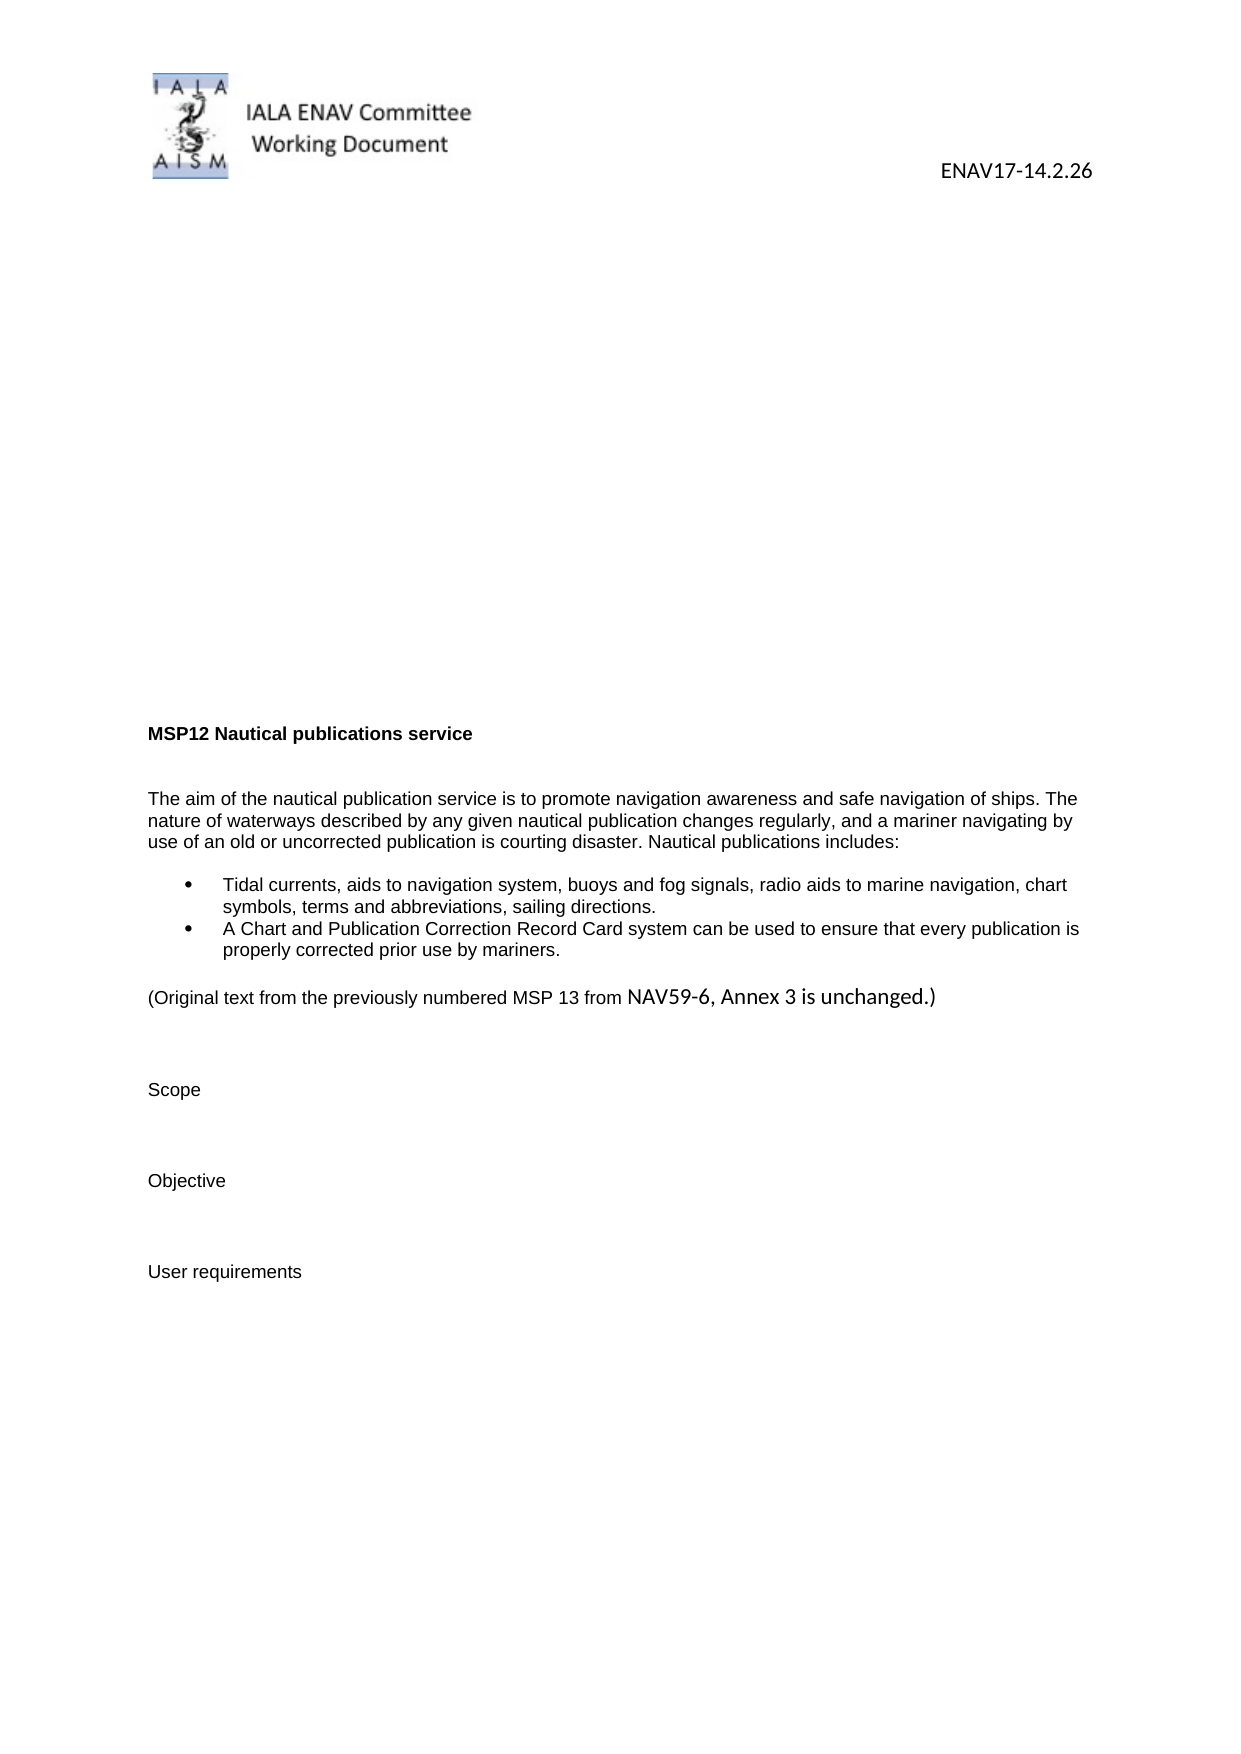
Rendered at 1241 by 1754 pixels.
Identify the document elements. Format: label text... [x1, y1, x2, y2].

text (Original text from the previously numbered MSP 13 from NAV59-6, Annex 3 is unchanged.) [148, 982, 1093, 1010]
list A Chart and Publication Correction Record Card system can be used to ensure that every publication is properly corrected prior use by mariners. [185, 917, 1093, 961]
text User requirements [148, 1261, 1093, 1282]
text Scope [148, 1078, 1093, 1100]
text The aim of the nautical publication service is to promote navigation awareness and safe navigation of ships. The nature of waterways described by any given nautical publication changes regularly, and a mariner navigating by use of an old or uncorrected publication is courting disaster. Nautical publications includes: [148, 788, 1093, 853]
picture [152, 73, 484, 179]
text Objective [148, 1169, 1093, 1191]
text MSP12 Nautical publications service [148, 723, 1093, 745]
list Tidal currents, aids to navigation system, buoys and fog signals, radio aids to marine navigation, chart symbols, terms and abbreviations, sailing directions. [185, 874, 1093, 917]
